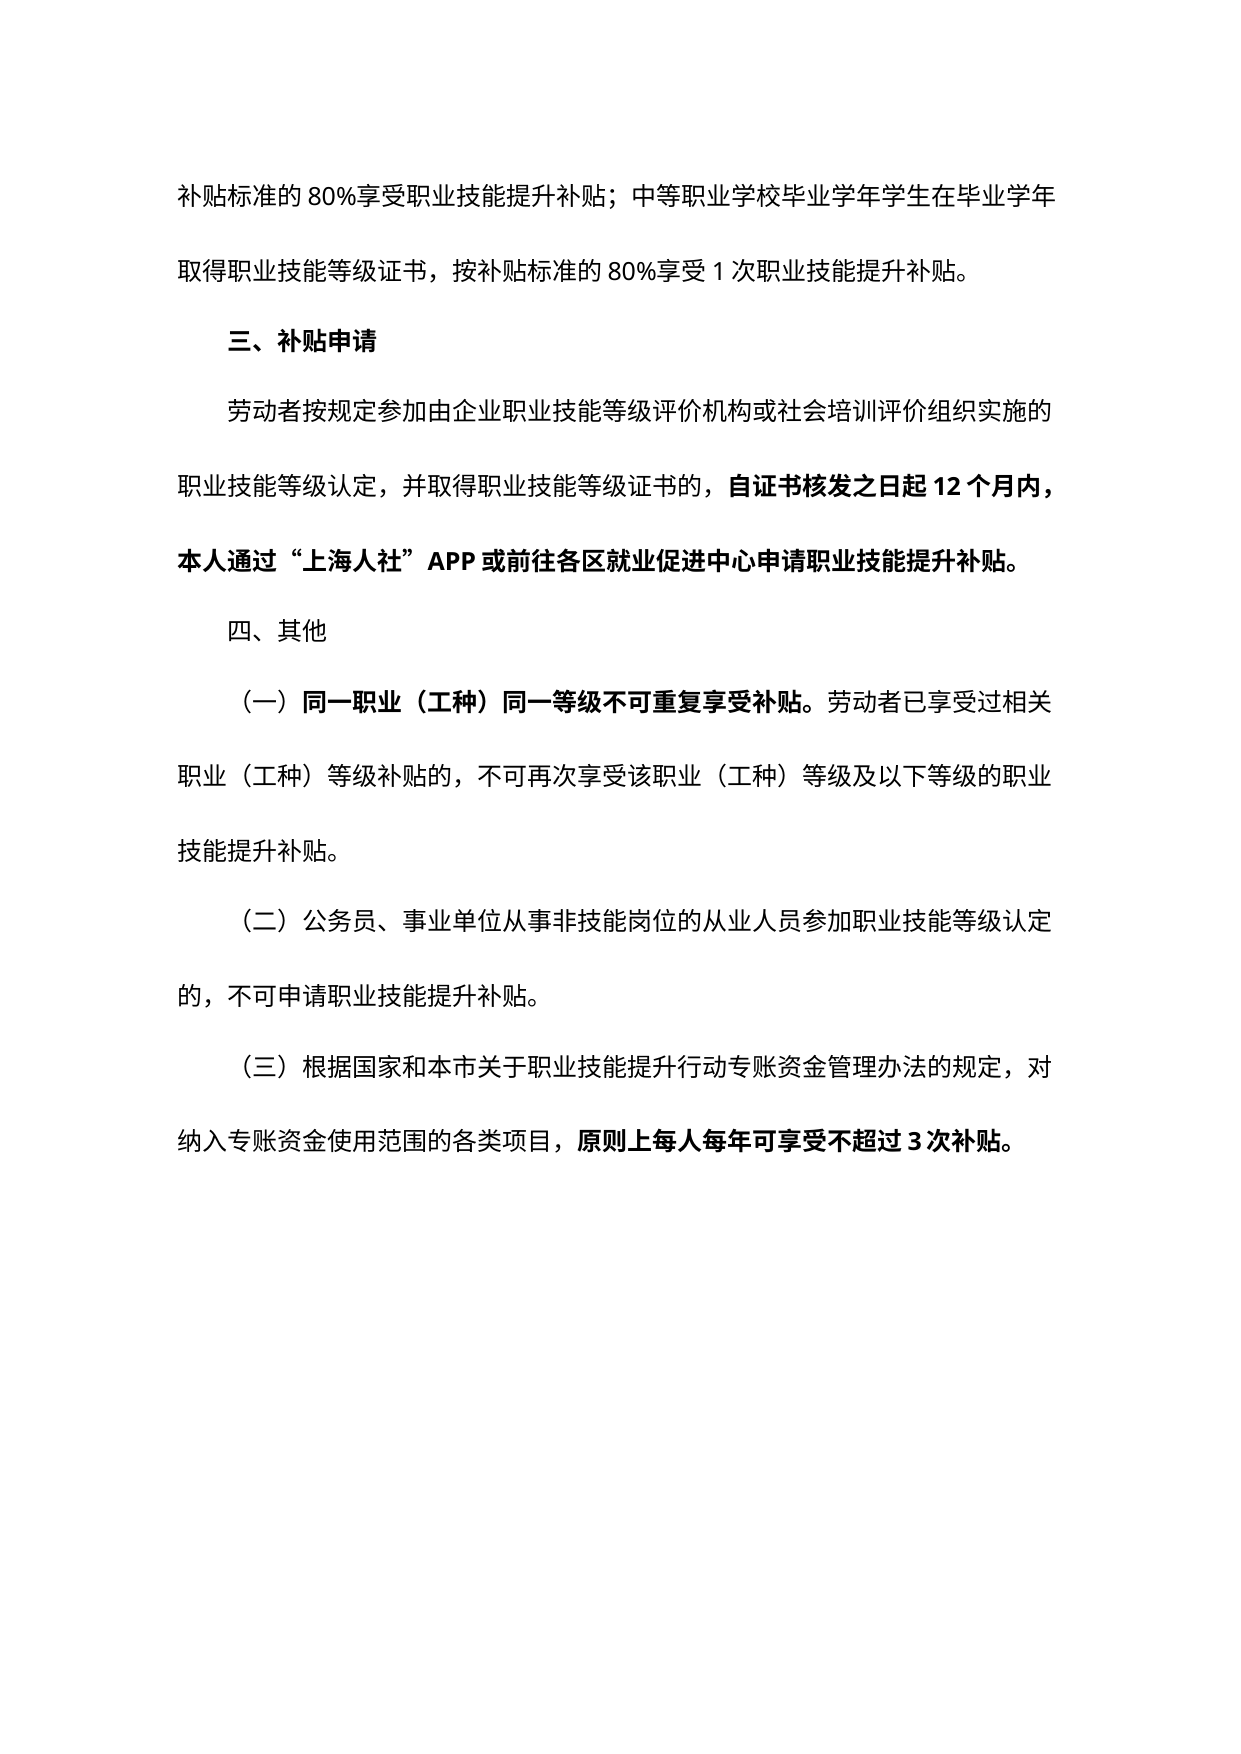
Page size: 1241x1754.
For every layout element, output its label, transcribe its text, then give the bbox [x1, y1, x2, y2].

text （二）公务员、事业单位从事非技能岗位的从业人员参加职业技能等级认定的，不可申请职业技能提升补贴。 [177, 887, 1063, 1027]
text 三、补贴申请 [177, 307, 1063, 372]
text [177, 162, 1063, 302]
text 四、其他 [177, 597, 1063, 662]
text （一）同一职业（工种）同一等级不可重复享受补贴。劳动者已享受过相关职业（工种）等级补贴的，不可再次享受该职业（工种）等级及以下等级的职业技能提升补贴。 [177, 668, 1063, 882]
text （三）根据国家和本市关于职业技能提升行动专账资金管理办法的规定，对纳入专账资金使用范围的各类项目，原则上每人每年可享受不超过3次补贴。 [177, 1033, 1063, 1172]
text 劳动者按规定参加由企业职业技能等级评价机构或社会培训评价组织实施的职业技能等级认定，并取得职业技能等级证书的，自证书核发之日起12个月内，本人通过“上海人社”APP或前往各区就业促进中心申请职业技能提升补贴。 [177, 377, 1063, 592]
